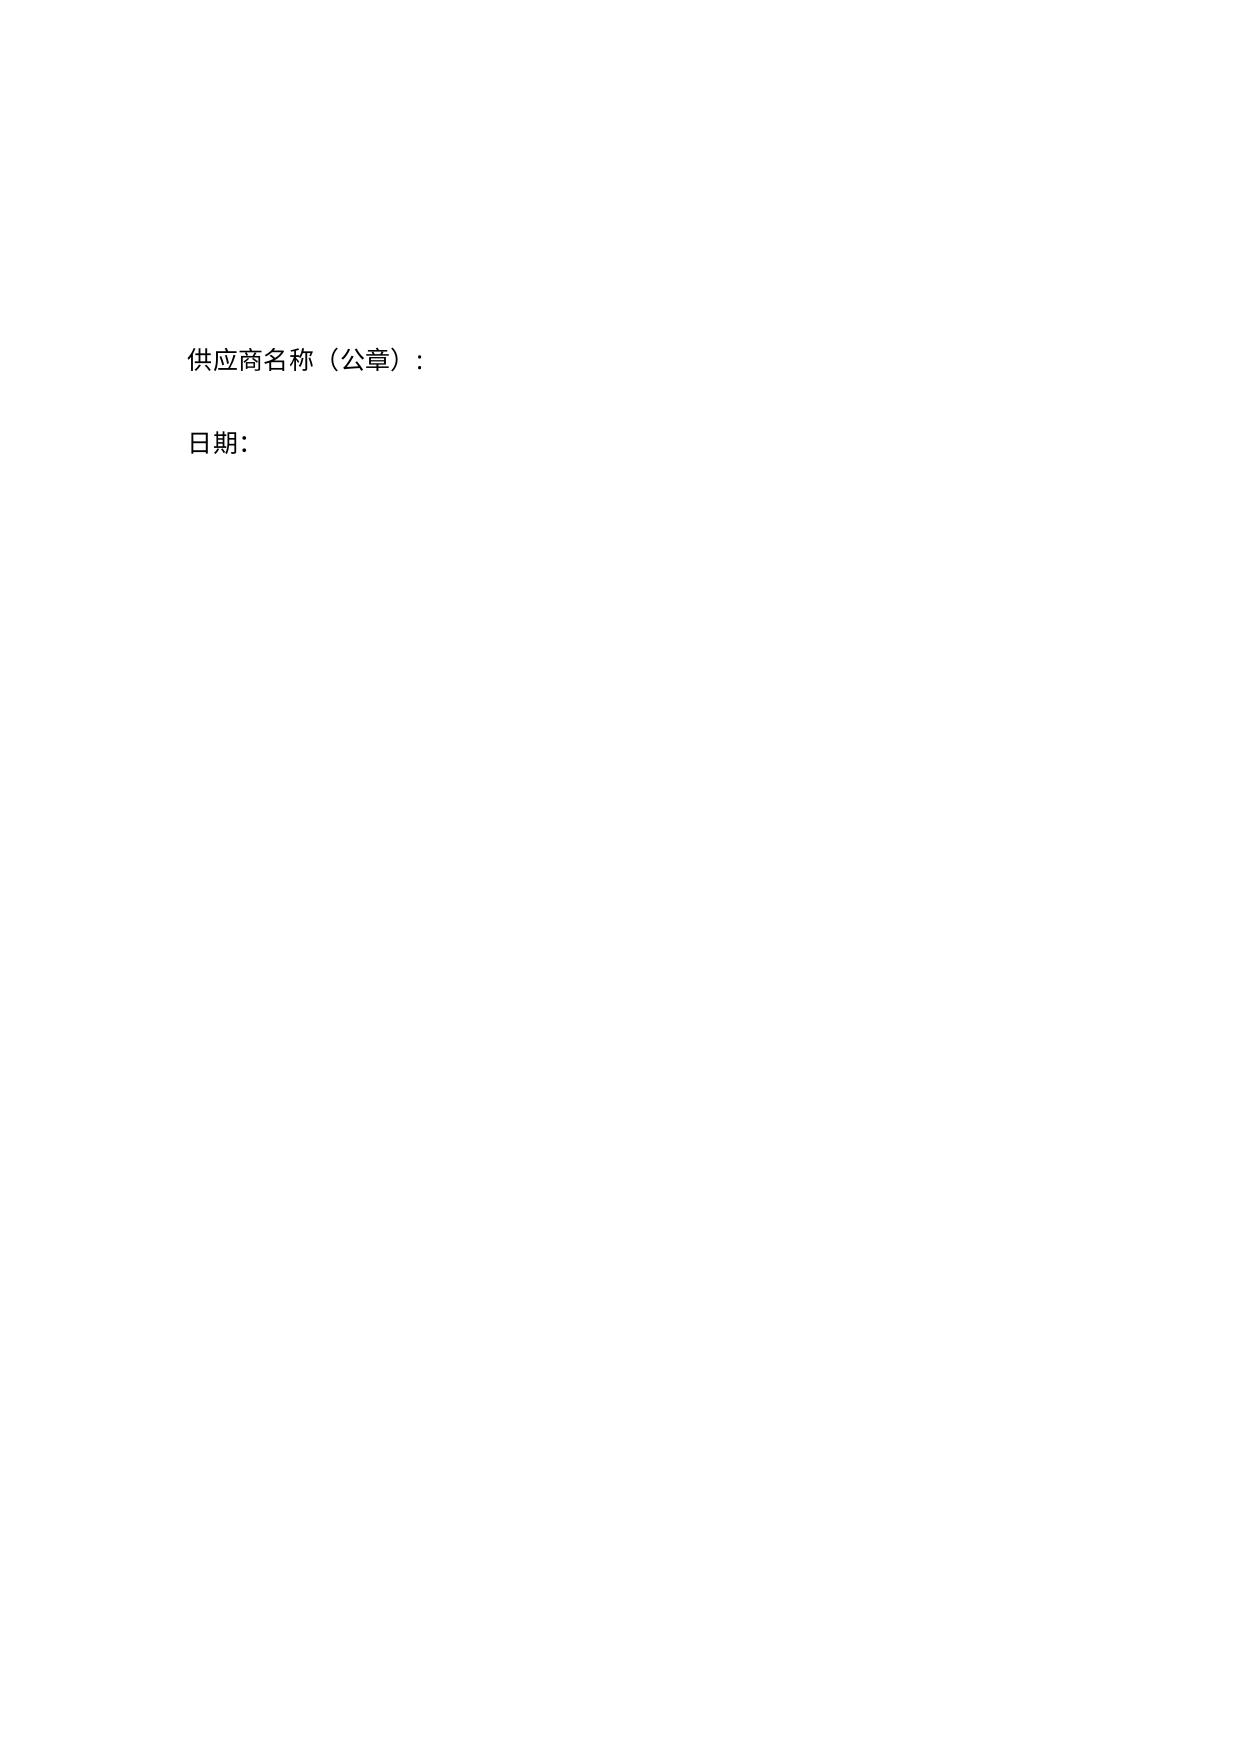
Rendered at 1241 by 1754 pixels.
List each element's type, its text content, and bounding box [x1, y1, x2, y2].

text 供应商名称（公章）: [187, 326, 1053, 391]
text 日期： [187, 409, 1053, 474]
